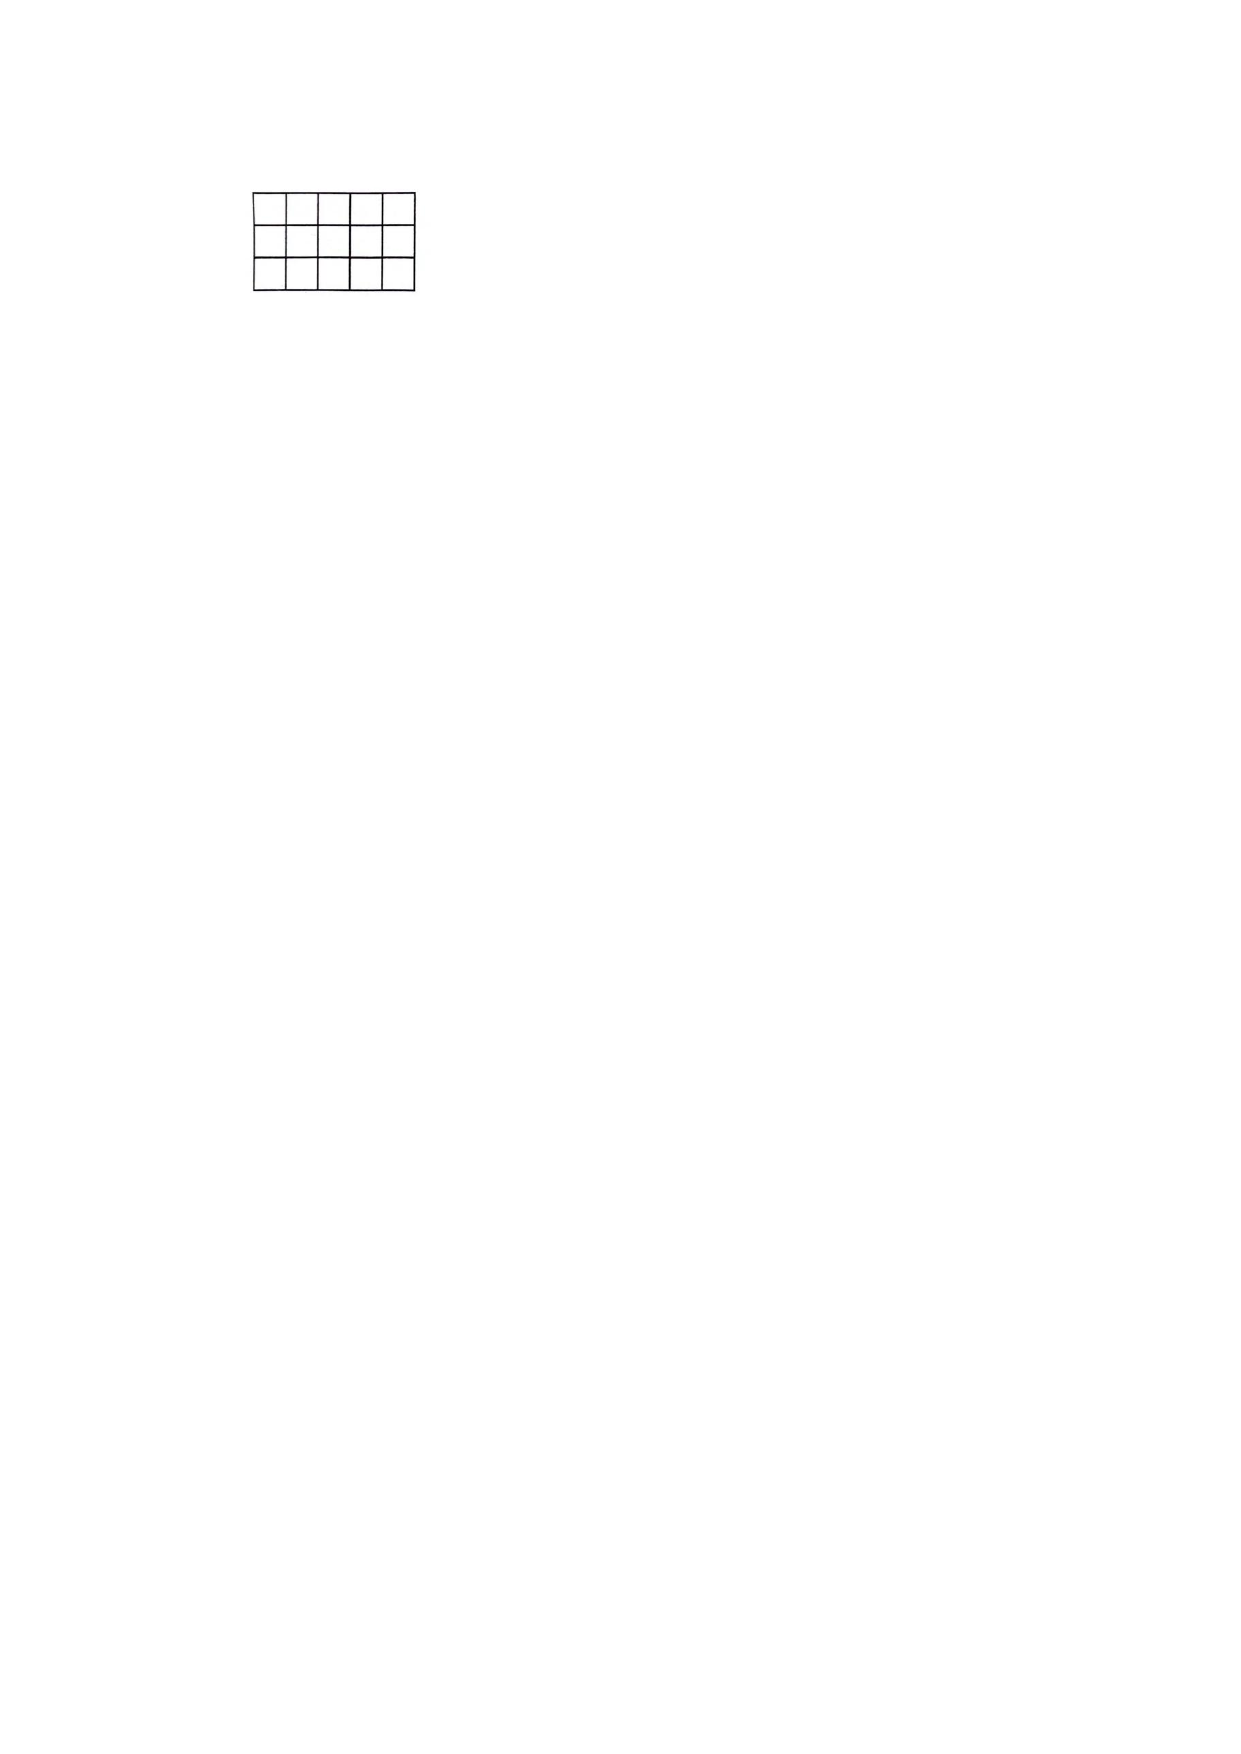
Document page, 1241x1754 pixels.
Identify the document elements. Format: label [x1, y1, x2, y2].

picture [225, 187, 445, 299]
